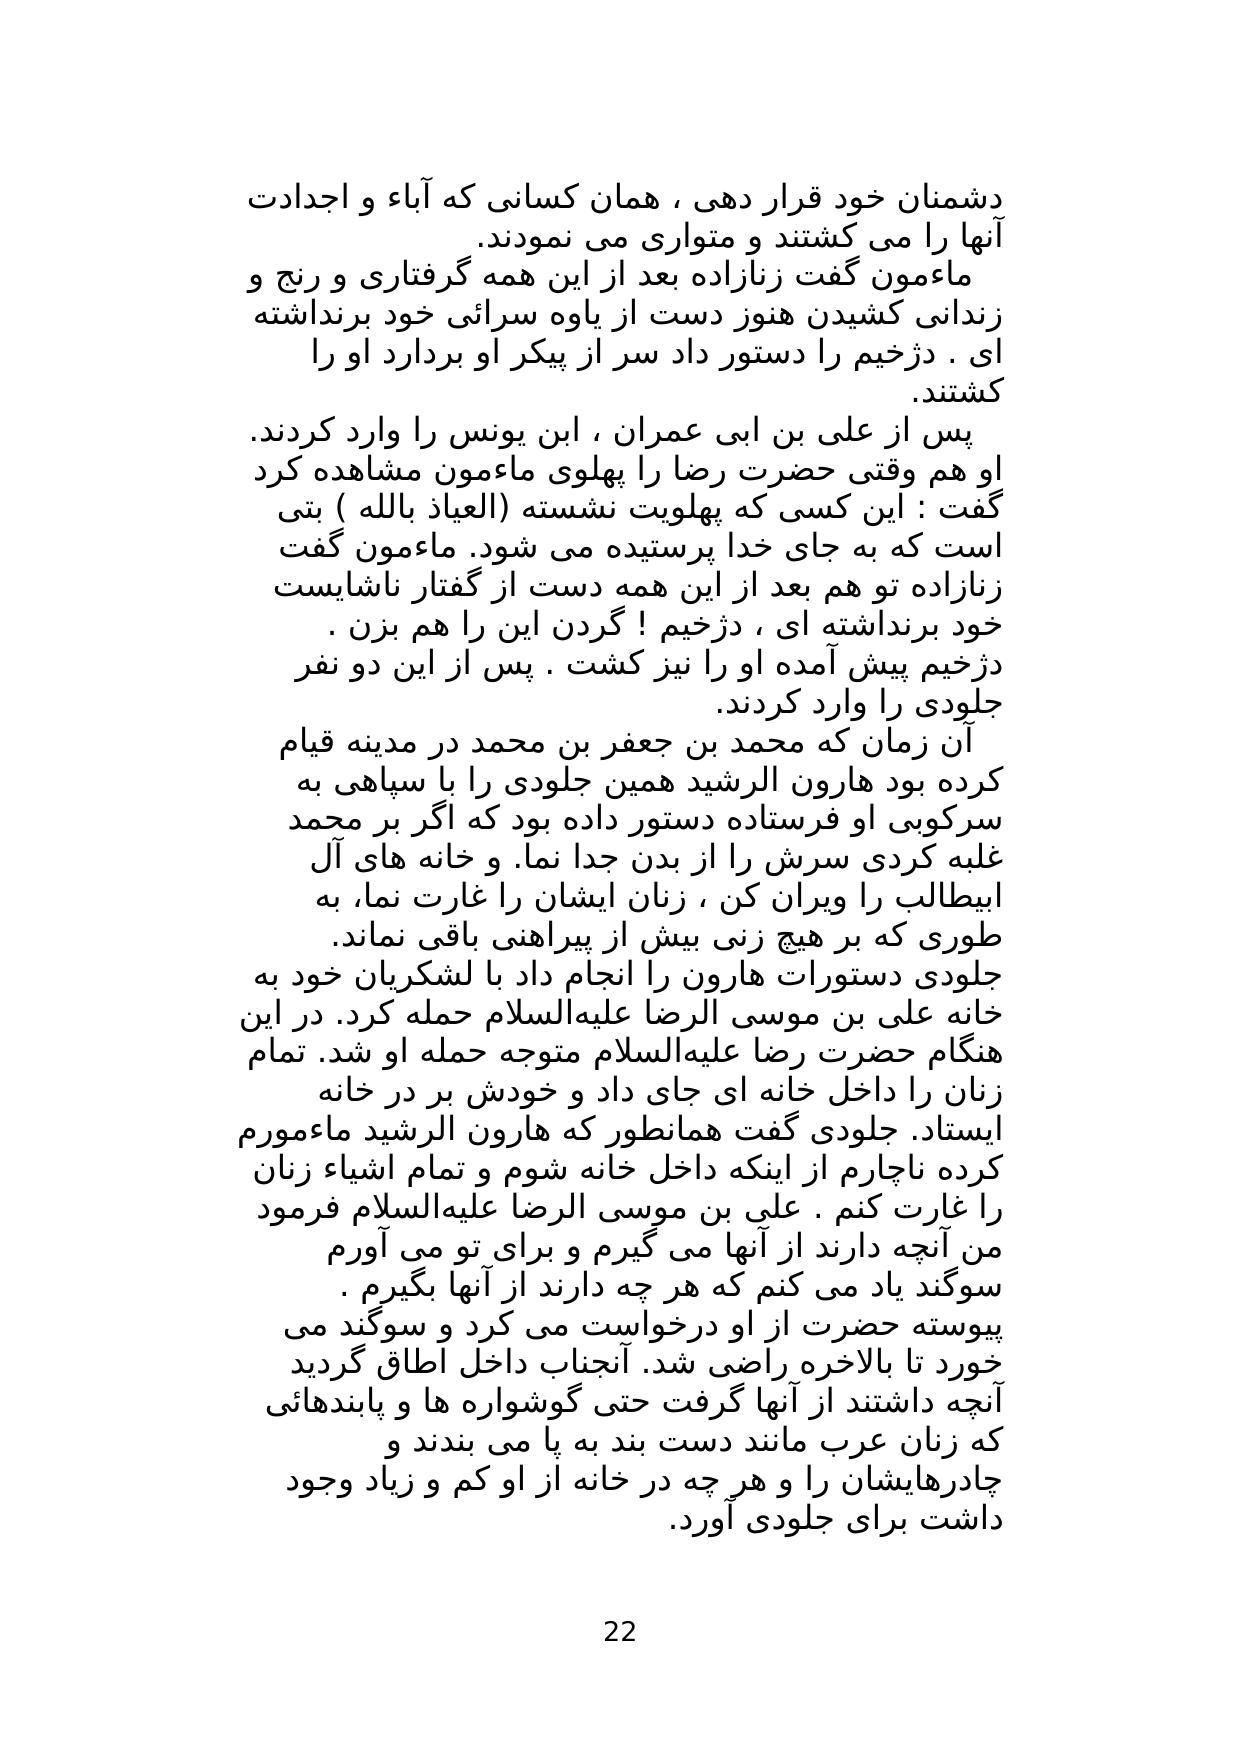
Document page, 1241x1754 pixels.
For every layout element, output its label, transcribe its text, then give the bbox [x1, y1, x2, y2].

text آن زمان كه محمد بن جعفر بن محمد در مدينه قيام كرده بود هارون الرشيد همين جلودى را با سپاهى به سركوبى او فرستاده دستور داده بود كه اگر بر محمد غلبه كردى سرش را از بدن جدا نما. و خانه هاى آل ابيطالب را ويران كن ، زنان ايشان را غارت نما، به طورى كه بر هيچ زنى بيش از پيراهنى باقى نماند. جلودى دستورات هارون را انجام داد با لشكريان خود به خانه على بن موسى الرضا عليه‌السلام حمله كرد. در اين هنگام حضرت رضا عليه‌السلام متوجه حمله او شد. تمام زنان را داخل خانه اى جاى داد و خودش بر در خانه ايستاد. جلودى گفت همانطور كه هارون الرشيد ماءمورم كرده ناچارم از اينكه داخل خانه شوم و تمام اشياء زنان را غارت كنم . على بن موسى الرضا عليه‌السلام فرمود من آنچه دارند از آنها مى گيرم و براى تو مى آورم سوگند ياد مى كنم كه هر چه دارند از آنها بگيرم . پيوسته حضرت از او درخواست مى كرد و سوگند مى خورد تا بالاخره راضى شد. آنجناب داخل اطاق گرديد آنچه داشتند از آنها گرفت حتى گوشواره ها و پابندهائى كه زنان عرب مانند دست بند به پا مى بندند و چادرهايشان را و هر چه در خانه از او كم و زياد وجود داشت براى جلودى آورد. [236, 721, 1004, 1537]
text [236, 177, 1004, 255]
text ماءمون گفت زنازاده بعد از اين همه گرفتارى و رنج و زندانى كشيدن هنوز دست از ياوه سرائى خود برنداشته اى . دژخيم را دستور داد سر از پيكر او بردارد او را كشتند. [236, 255, 1004, 410]
text پس از على بن ابى عمران ، ابن يونس را وارد كردند. او هم وقتى حضرت رضا را پهلوى ماءمون مشاهده كرد گفت : اين كسى كه پهلويت نشسته (العياذ بالله ) بتى است كه به جاى خدا پرستيده مى شود. ماءمون گفت زنازاده تو هم بعد از اين همه دست از گفتار ناشايست خود برنداشته اى ، دژخيم ! گردن اين را هم بزن . دژخيم پيش آمده او را نيز كشت . پس از اين دو نفر جلودى را وارد كردند. [236, 410, 1004, 721]
